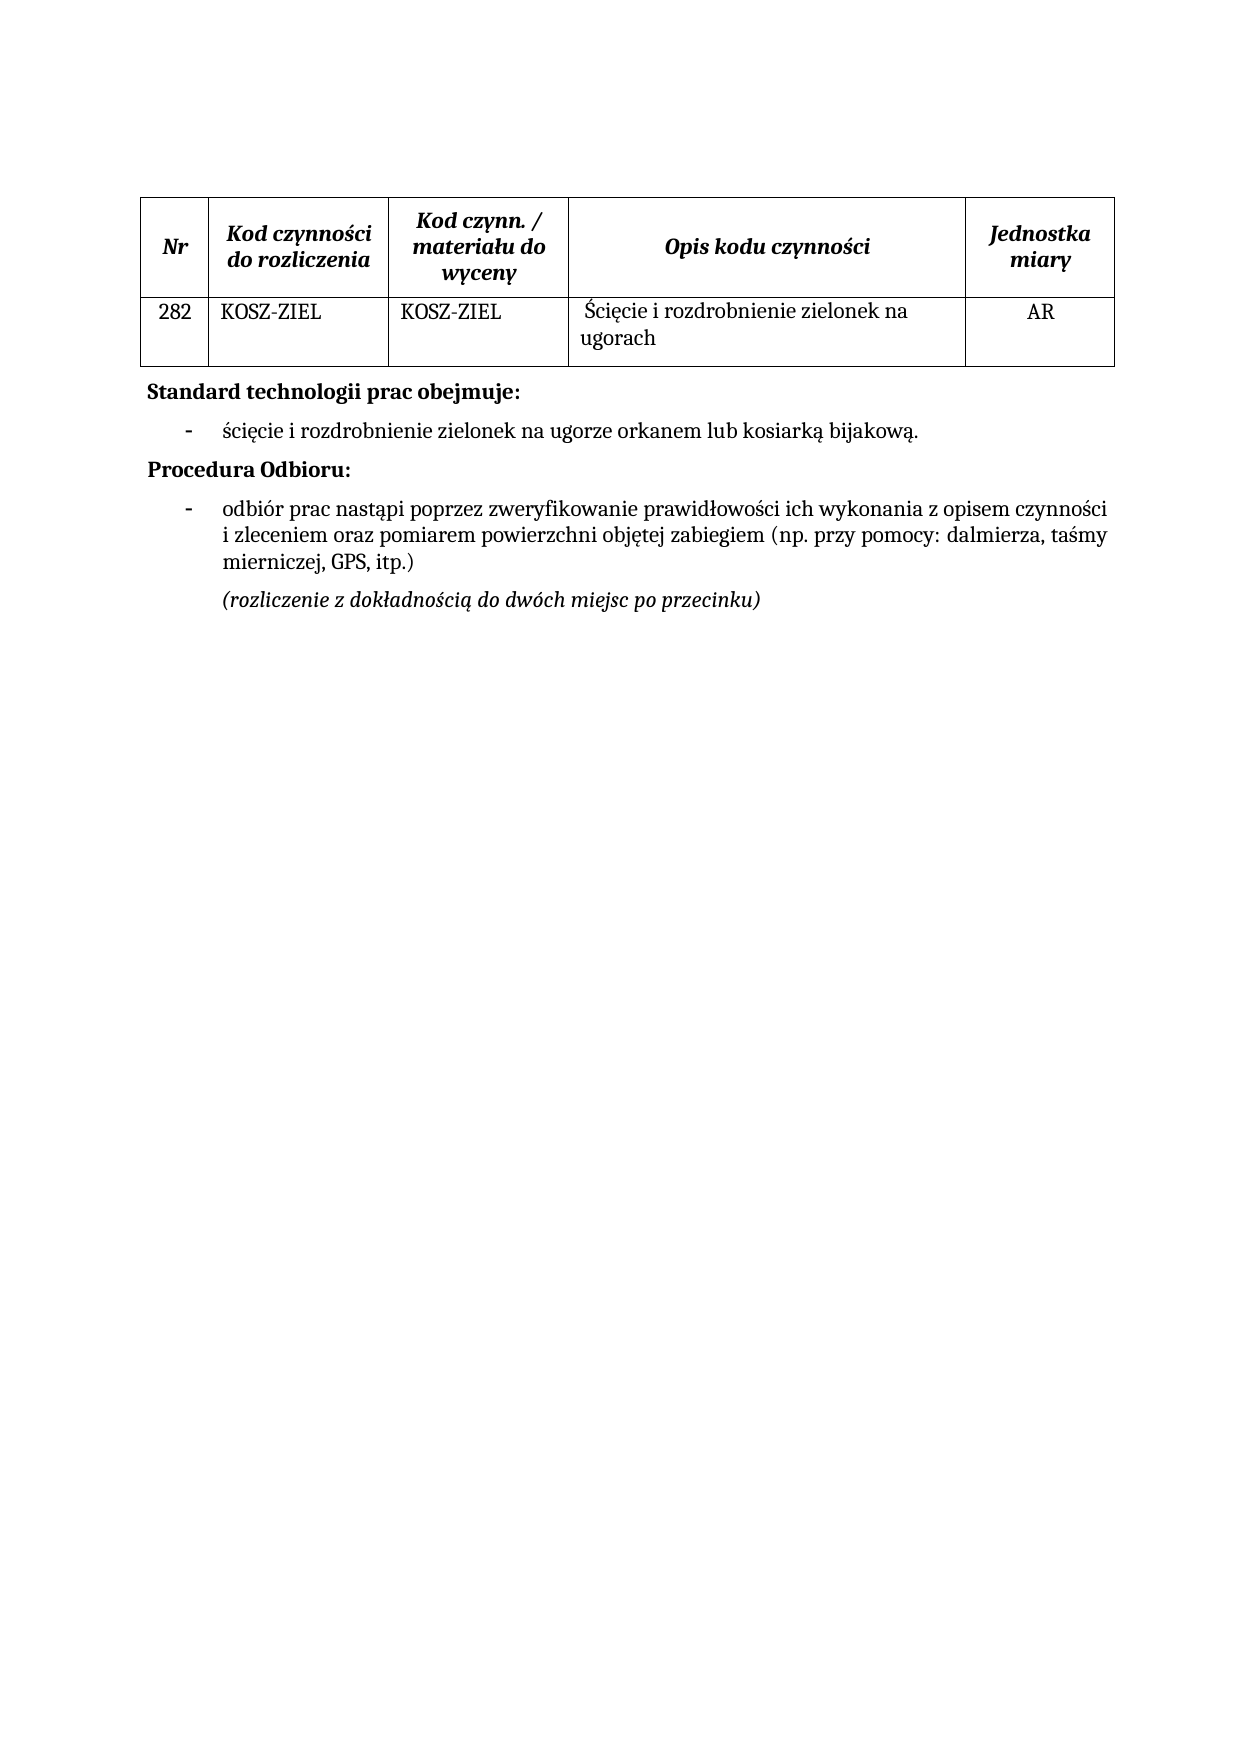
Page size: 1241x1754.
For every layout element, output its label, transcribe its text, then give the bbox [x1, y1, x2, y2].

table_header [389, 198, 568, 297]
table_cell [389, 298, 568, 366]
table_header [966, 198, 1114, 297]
subtitle Procedura Odbioru: [147, 457, 1138, 483]
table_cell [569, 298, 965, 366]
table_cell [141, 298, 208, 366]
text (rozliczenie z dokładnością do dwóch miejsc po przecinku) [221, 587, 1138, 614]
list ścięcie i rozdrobnienie zielonek na ugorze orkanem lub kosiarką bijakową. [185, 418, 1138, 444]
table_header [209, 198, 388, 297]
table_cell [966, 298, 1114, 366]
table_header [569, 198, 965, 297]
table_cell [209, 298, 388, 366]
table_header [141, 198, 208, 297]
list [185, 496, 1107, 575]
subtitle Standard technologii prac obejmuje: [147, 379, 1138, 405]
